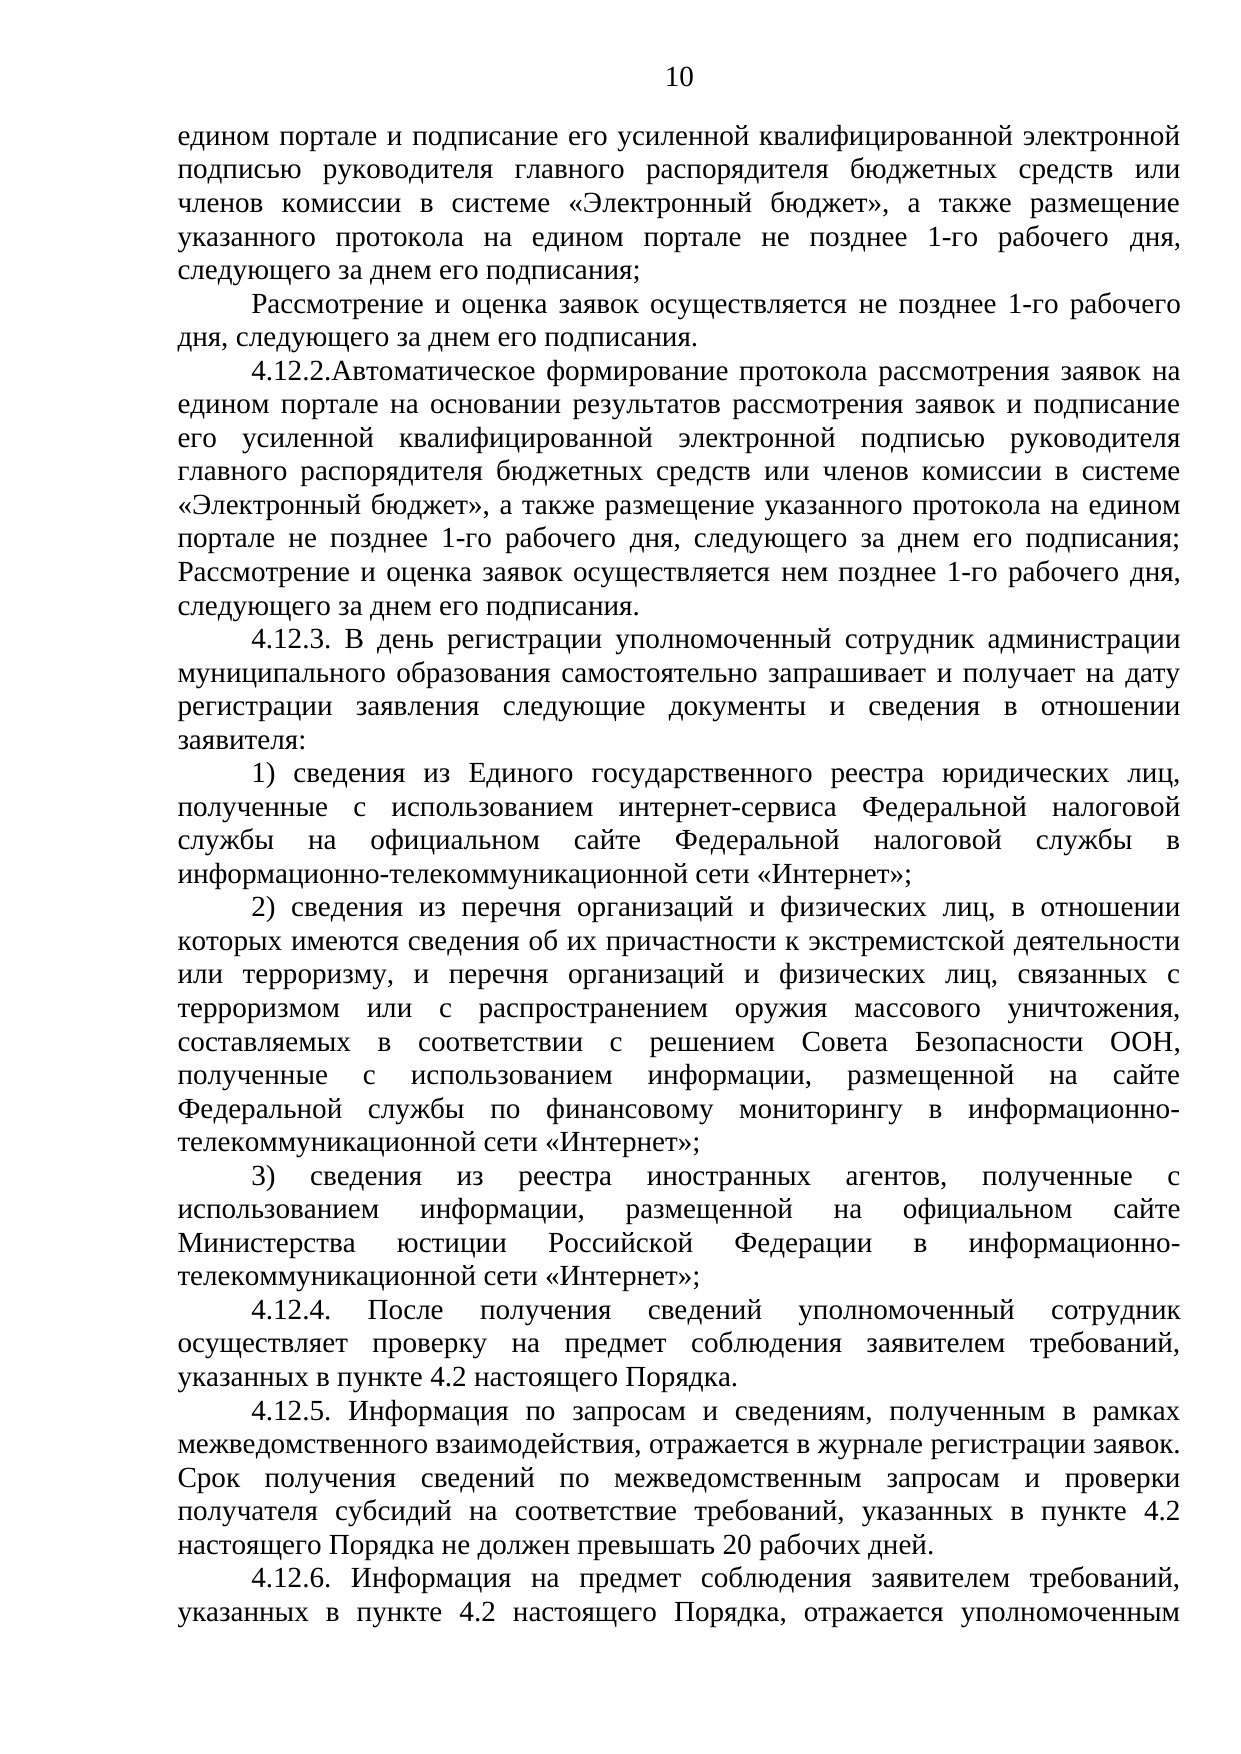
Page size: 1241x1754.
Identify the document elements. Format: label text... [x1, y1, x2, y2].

text 3) сведения из реестра иностранных агентов, полученные с использованием информации, размещенной на официальном сайте Министерства юстиции Российской Федерации в информационно- телекоммуникационной сети «Интернет»; [177, 1158, 1181, 1292]
text 4.12.3. В день регистрации уполномоченный сотрудник администрации муниципального образования самостоятельно запрашивает и получает на дату регистрации заявления следующие документы и сведения в отношении заявителя: [177, 621, 1181, 755]
text 4.12.4. После получения сведений уполномоченный сотрудник осуществляет проверку на предмет соблюдения заявителем требований, указанных в пункте 4.2 настоящего Порядка. [177, 1292, 1181, 1393]
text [177, 1560, 1181, 1627]
text 2) сведения из перечня организаций и физических лиц, в отношении которых имеются сведения об их причастности к экстремистской деятельности или терроризму, и перечня организаций и физических лиц, связанных с терроризмом или с распространением оружия массового уничтожения, составляемых в соответствии с решением Совета Безопасности ООН, полученные с использованием информации, размещенной на сайте Федеральной службы по финансовому мониторингу в информационно-телекоммуникационной сети «Интернет»; [177, 889, 1181, 1158]
text Рассмотрение и оценка заявок осуществляется не позднее 1-го рабочего дня, следующего за днем его подписания. [177, 286, 1181, 353]
text 4.12.5. Информация по запросам и сведениям, полученным в рамках межведомственного взаимодействия, отражается в журнале регистрации заявок. Срок получения сведений по межведомственным запросам и проверки получателя субсидий на соответствие требований, указанных в пункте 4.2 настоящего Порядка не должен превышать 20 рабочих дней. [177, 1393, 1181, 1560]
text 4.12.2.Автоматическое формирование протокола рассмотрения заявок на едином портале на основании результатов рассмотрения заявок и подписание его усиленной квалифицированной электронной подписью руководителя главного распорядителя бюджетных средств или членов комиссии в системе «Электронный бюджет», а также размещение указанного протокола на едином портале не позднее 1-го рабочего дня, следующего за днем его подписания; Рассмотрение и оценка заявок осуществляется нем позднее 1-го рабочего дня, следующего за днем его подписания. [177, 353, 1181, 621]
text 1) сведения из Единого государственного реестра юридических лиц, полученные с использованием интернет-сервиса Федеральной налоговой службы на официальном сайте Федеральной налоговой службы в информационно-телекоммуникационной сети «Интернет»; [177, 755, 1181, 889]
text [177, 118, 1181, 286]
